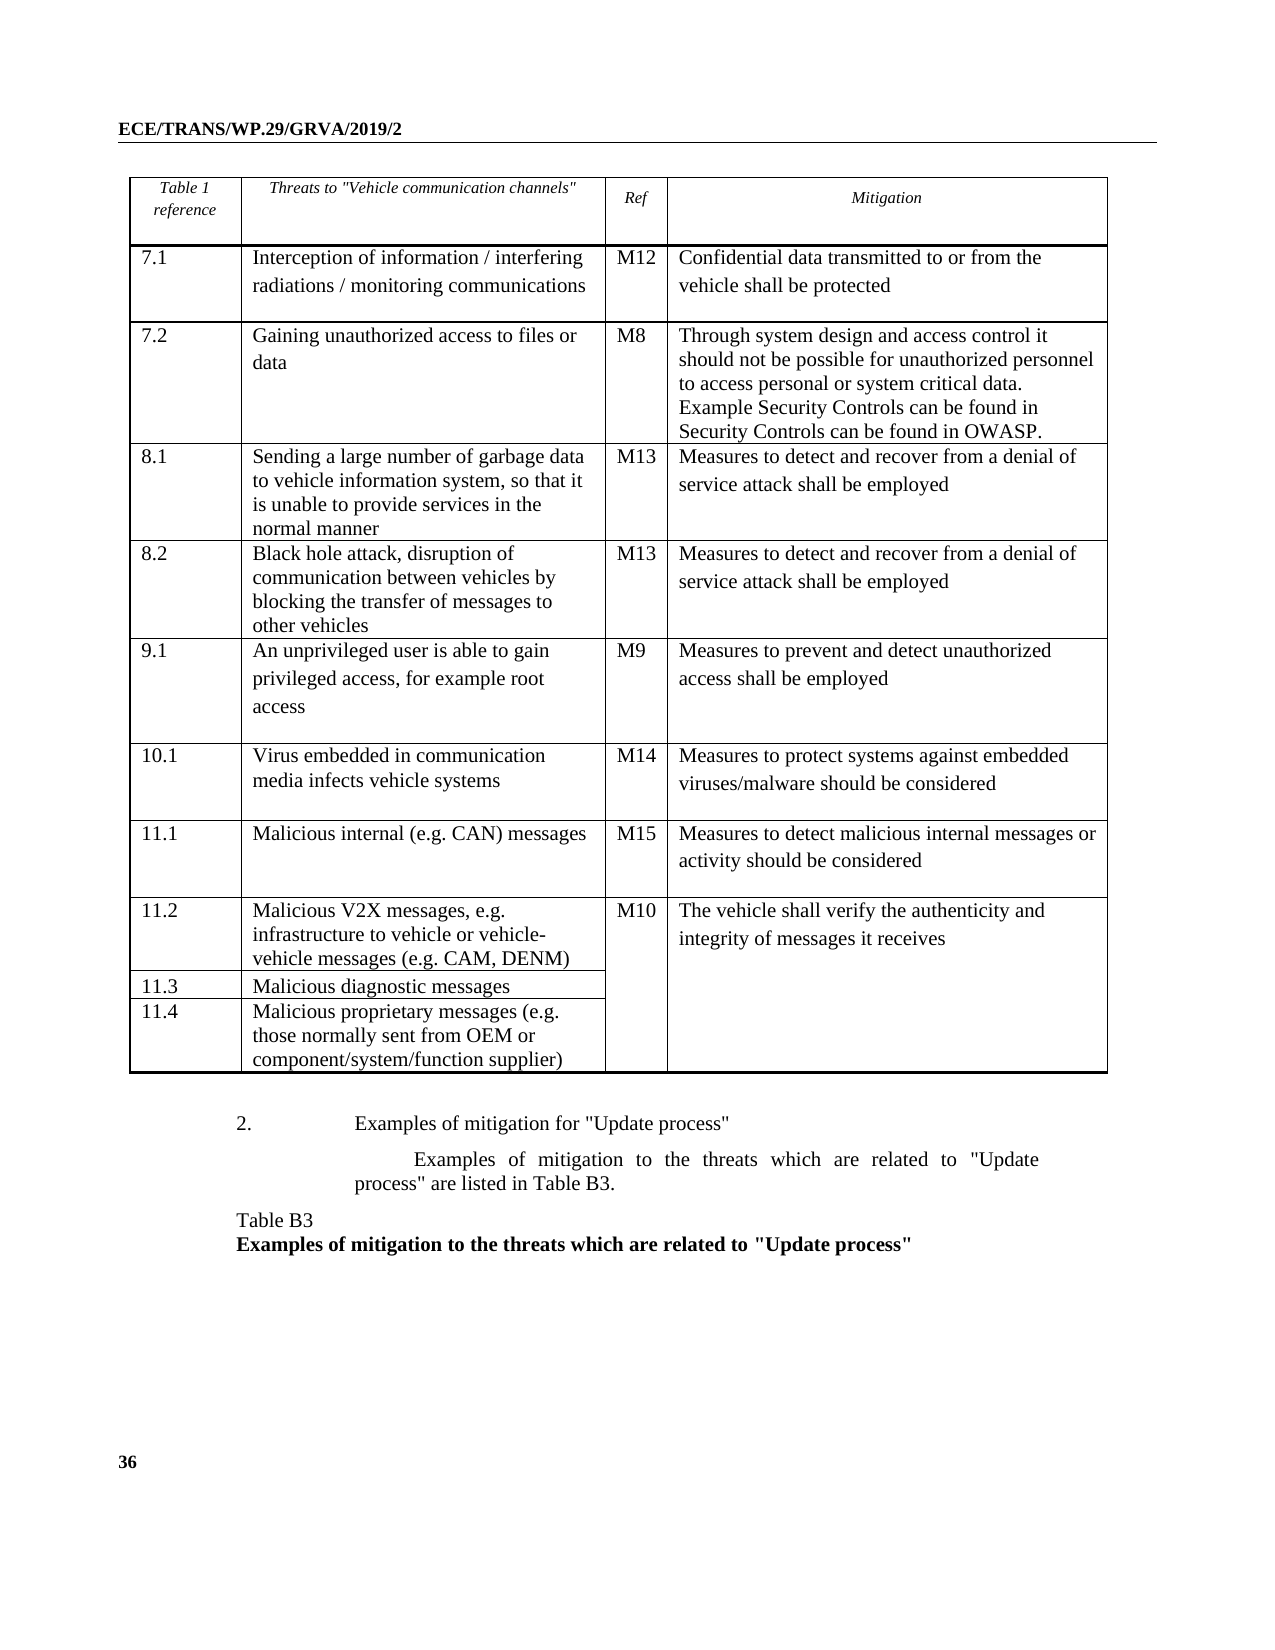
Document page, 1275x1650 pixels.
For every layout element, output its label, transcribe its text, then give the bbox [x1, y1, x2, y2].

table_cell M8 [606, 323, 667, 443]
table_cell Measures to prevent and detect unauthorized access shall be employed [668, 639, 1107, 742]
table_cell 11.1 [131, 821, 241, 897]
table_cell M14 [606, 744, 667, 820]
table_cell 11.4 [131, 999, 241, 1071]
table_cell Malicious V2X messages, e.g. infrastructure to vehicle or vehicle-vehicle messages (e.g. CAM, DENM) [242, 898, 605, 970]
table_cell 7.1 [131, 247, 241, 321]
table_cell The vehicle shall verify the authenticity and integrity of messages it receives [668, 898, 1107, 1071]
table_cell Confidential data transmitted to or from the vehicle shall be protected [668, 247, 1107, 321]
table_cell 11.2 [131, 898, 241, 970]
table_cell Malicious diagnostic messages [242, 971, 605, 998]
table_cell Malicious proprietary messages (e.g. those normally sent from OEM or component/system/function supplier) [242, 999, 605, 1071]
table_cell Malicious internal (e.g. CAN) messages [242, 821, 605, 897]
table_cell Measures to detect malicious internal messages or activity should be considered [668, 821, 1107, 897]
table_cell Interception of information / interfering radiations / monitoring communications [242, 247, 605, 321]
table_header Table 1 reference [131, 178, 241, 244]
table_cell 8.2 [131, 541, 241, 637]
table_cell Through system design and access control it should not be possible for unauthorized personnel to access personal or system critical data. Example Security Controls can be found in Security Controls can be found in OWASP. [668, 323, 1107, 443]
table_cell Sending a large number of garbage data to vehicle information system, so that it is unable to provide services in the normal manner [242, 444, 605, 540]
table_cell 8.1 [131, 444, 241, 540]
table_cell Measures to detect and recover from a denial of service attack shall be employed [668, 444, 1107, 540]
table_cell 11.3 [131, 971, 241, 998]
table_cell Virus embedded in communication media infects vehicle systems [242, 744, 605, 820]
list Examples of mitigation for "Update process" [236, 1111, 1039, 1134]
table_header Mitigation [668, 178, 1107, 244]
table_cell M13 [606, 444, 667, 540]
table_cell Measures to protect systems against embedded viruses/malware should be considered [668, 744, 1107, 820]
table_cell Measures to detect and recover from a denial of service attack shall be employed [668, 541, 1107, 637]
table_cell M15 [606, 821, 667, 897]
text Table B3 Examples of mitigation to the threats which are related to "Update process" [236, 1208, 1039, 1256]
table_cell M13 [606, 541, 667, 637]
table_header Threats to "Vehicle communication channels" [242, 178, 605, 244]
table_cell 9.1 [131, 639, 241, 742]
table_header Ref [606, 178, 667, 244]
table_cell An unprivileged user is able to gain privileged access, for example root access [242, 639, 605, 742]
table_cell 10.1 [131, 744, 241, 820]
table_cell Gaining unauthorized access to files or data [242, 323, 605, 443]
table_cell 7.2 [131, 323, 241, 443]
table_cell Black hole attack, disruption of communication between vehicles by blocking the transfer of messages to other vehicles [242, 541, 605, 637]
table_cell M12 [606, 247, 667, 321]
table_cell M9 [606, 639, 667, 742]
table_cell M10 [606, 898, 667, 1071]
text Examples of mitigation to the threats which are related to "Update process" are listed in Table B3. [236, 1147, 1039, 1195]
